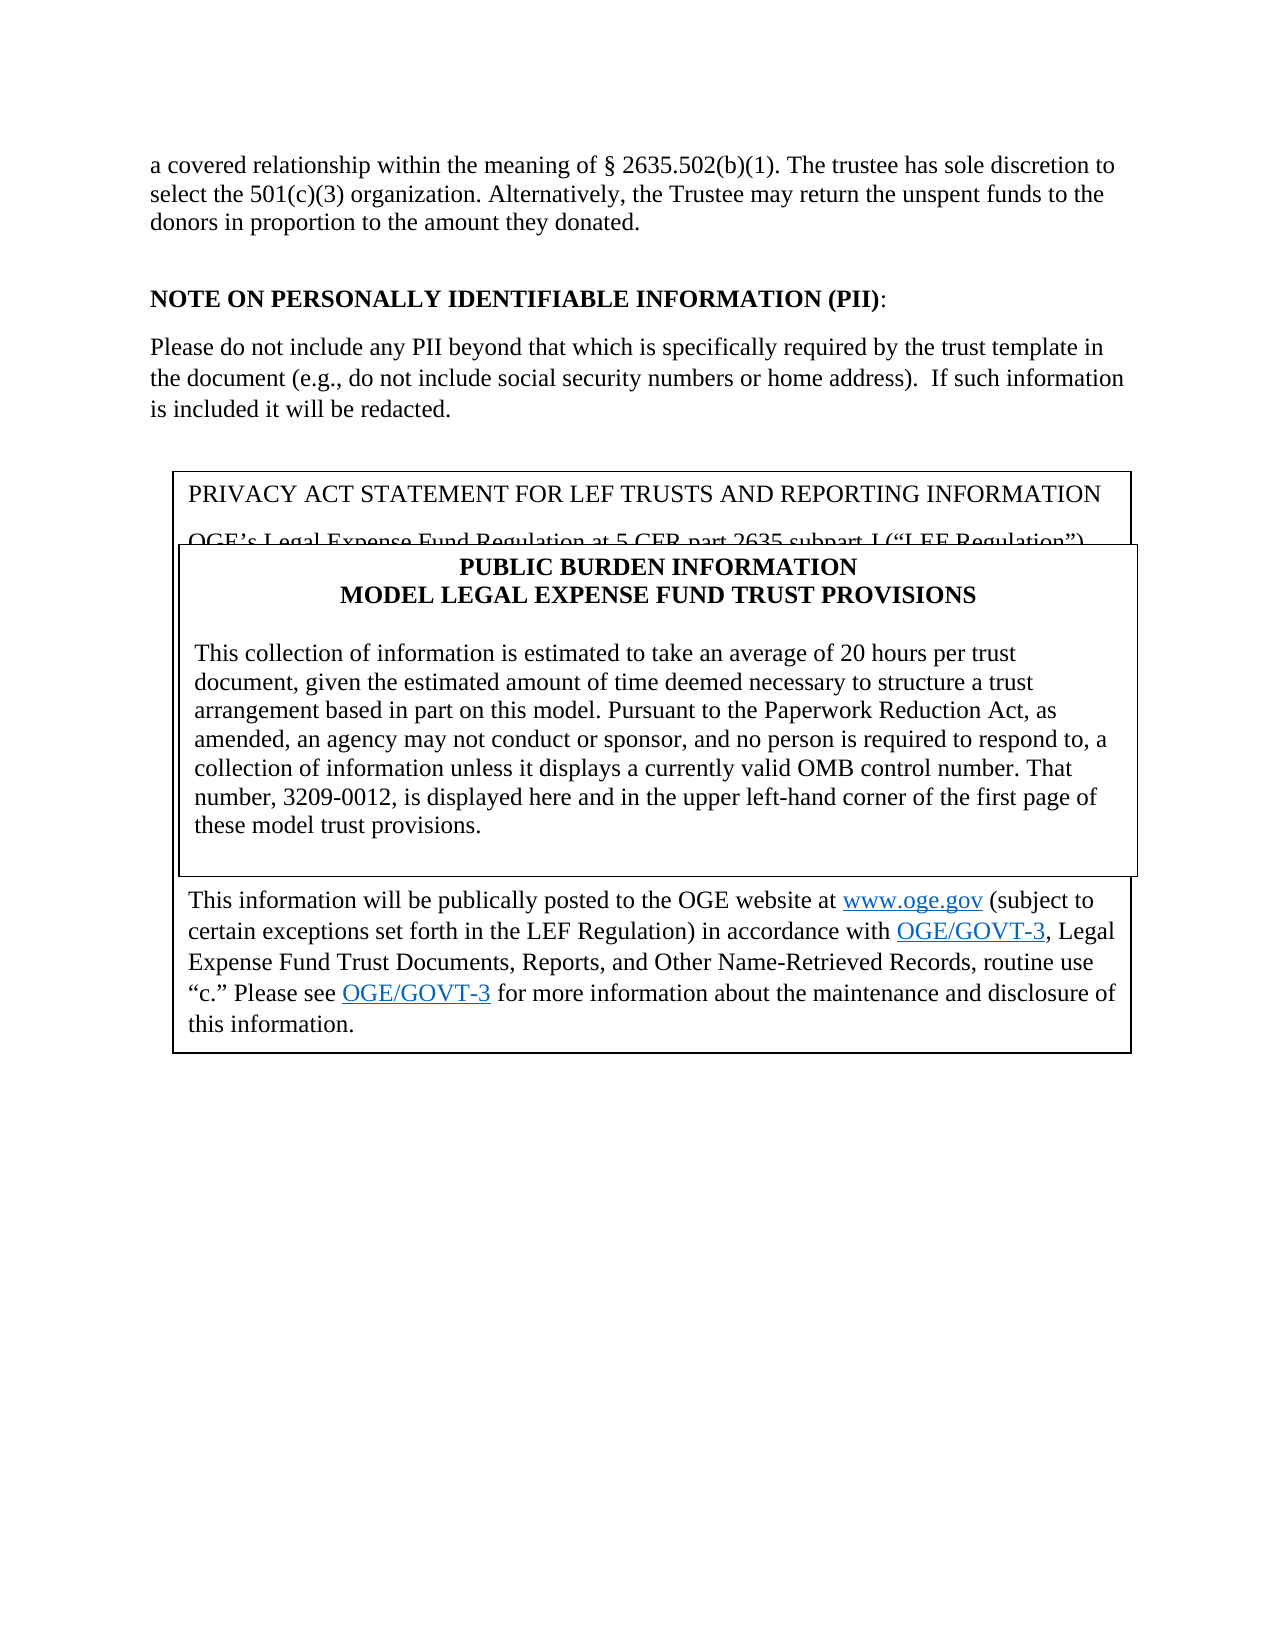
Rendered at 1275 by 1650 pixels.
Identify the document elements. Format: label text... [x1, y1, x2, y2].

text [150, 150, 1125, 236]
text Please do not include any PII beyond that which is specifically required by the trust template in the document (e.g., do not include social security numbers or home address). If such information is included it will be redacted. [150, 332, 1125, 422]
text NOTE ON PERSONALLY IDENTIFIABLE INFORMATION (PII): [150, 284, 1125, 313]
